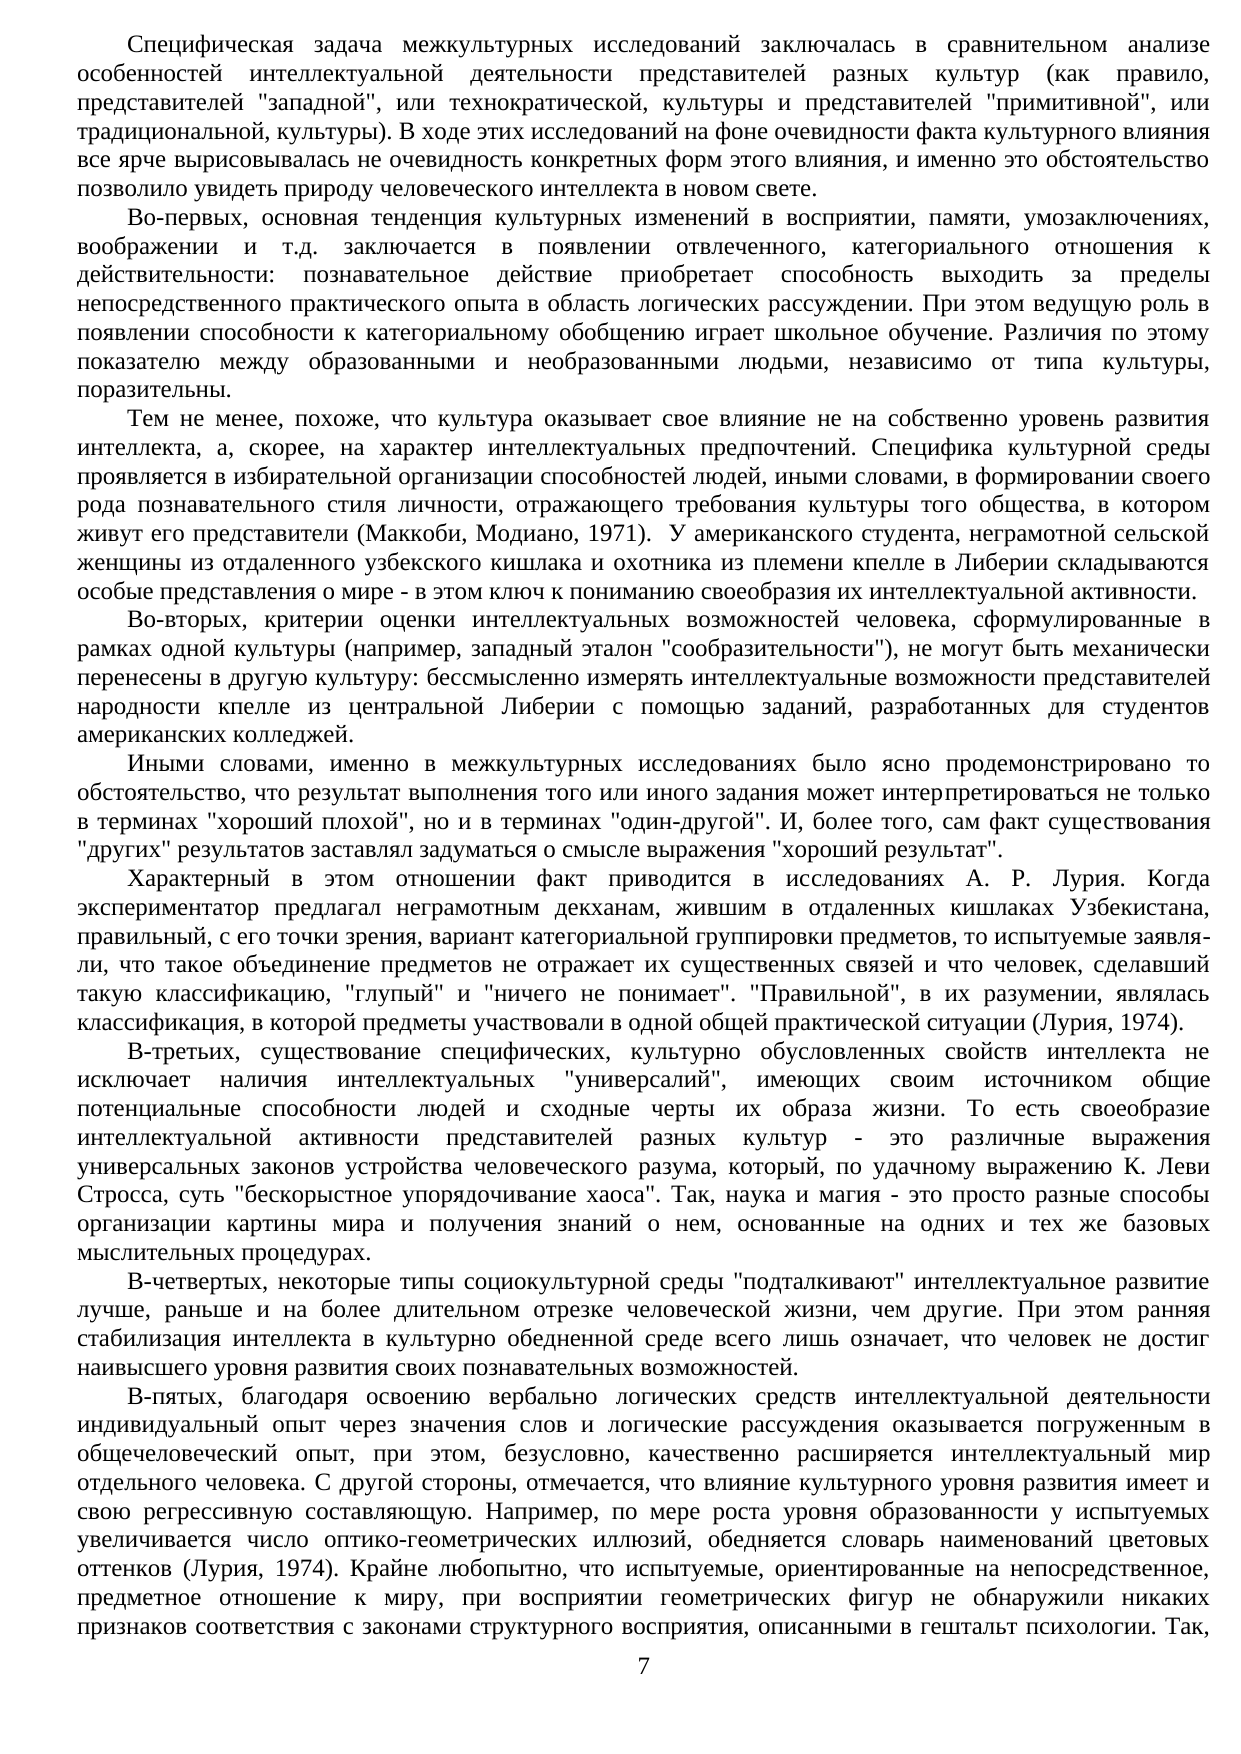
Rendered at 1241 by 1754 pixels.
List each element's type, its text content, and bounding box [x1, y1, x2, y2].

text Во-первых, основная тенденция культурных изменений в восприятии, памяти, умозаключениях, воображении и т.д. заключается в появлении отвлеченного, категориального отношения к действительности: познавательное действие приобретает способность выходить за пределы непосредственного практического опыта в область логических рассуждении. При этом ведущую роль в появлении способности к категориальному обобщению играет школьное обучение. Различия по этому показателю между образованными и необразованными людьми, независимо от типа культуры, поразительны. [77, 202, 1211, 403]
text Тем не менее, похоже, что культура оказывает свое влияние не на собственно уровень развития интеллекта, а, скорее, на характер интеллектуальных предпочтений. Специфика культурной среды проявляется в избирательной организации способностей людей, иными словами, в формировании своего рода познавательного стиля личности, отражающего требования культуры того общества, в котором живут его представители (Маккоби, Модиано, 1971). У американского студента, неграмотной сельской женщины из отдаленного узбекского кишлака и охотника из племени кпелле в Либерии складываются особые представления о мире - в этом ключ к пониманию своеобразия их интеллектуальной активности. [77, 403, 1211, 604]
text Во-вторых, критерии оценки интеллектуальных возможностей человека, сформулированные в рамках одной культуры (например, западный эталон "сообразительности"), не могут быть механически перенесены в другую культуру: бессмысленно измерять интеллектуальные возможности представителей народности кпелле из центральной Либерии с помощью заданий, разработанных для студентов американских колледжей. [77, 604, 1211, 748]
text Характерный в этом отношении факт приводится в исследованиях А. Р. Лурия. Когда экспериментатор предлагал неграмотным декханам, жившим в отдаленных кишлаках Узбекистана, правильный, с его точки зрения, вариант категориальной группировки предметов, то испытуемые заявляли, что такое объединение предметов не отражает их существенных связей и что человек, сделавший такую классификацию, "глупый" и "ничего не понимает". "Правильной", в их разумении, являлась классификация, в которой предметы участвовали в одной общей практической ситуации (Лурия, 1974). [77, 863, 1211, 1036]
text Иными словами, именно в межкультурных исследованиях было ясно продемонстрировано то обстоятельство, что результат выполнения того или иного задания может интерпретироваться не только в терминах "хороший плохой", но и в терминах "один-другой". И, более того, сам факт существования "других" результатов заставлял задуматься о смысле выражения "хороший результат". [77, 748, 1211, 863]
text Специфическая задача межкультурных исследований заключалась в сравнительном анализе особенностей интеллектуальной деятельности представителей разных культур (как правило, представителей "западной", или технократической, культуры и представителей "примитивной", или традициональной, культуры). В ходе этих исследований на фоне очевидности факта культурного влияния все ярче вырисовывалась не очевидность конкретных форм этого влияния, и именно это обстоятельство позволило увидеть природу человеческого интеллекта в новом свете. [77, 29, 1211, 202]
text В-четвертых, некоторые типы социокультурной среды "подталкивают" интеллектуальное развитие лучше, раньше и на более длительном отрезке человеческой жизни, чем другие. При этом ранняя стабилизация интеллекта в культурно обедненной среде всего лишь означает, что человек не достиг наивысшего уровня развития своих познавательных возможностей. [77, 1266, 1211, 1381]
text В-третьих, существование специфических, культурно обусловленных свойств интеллекта не исключает наличия интеллектуальных "универсалий", имеющих своим источником общие потенциальные способности людей и сходные черты их образа жизни. То есть своеобразие интеллектуальной активности представителей разных культур - это различные выражения универсальных законов устройства человеческого разума, который, по удачному выражению К. Леви Стросса, суть "бескорыстное упорядочивание хаоса". Так, наука и магия - это просто разные способы организации картины мира и получения знаний о нем, основанные на одних и тех же базовых мыслительных процедурах. [77, 1036, 1211, 1266]
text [77, 1381, 1211, 1639]
